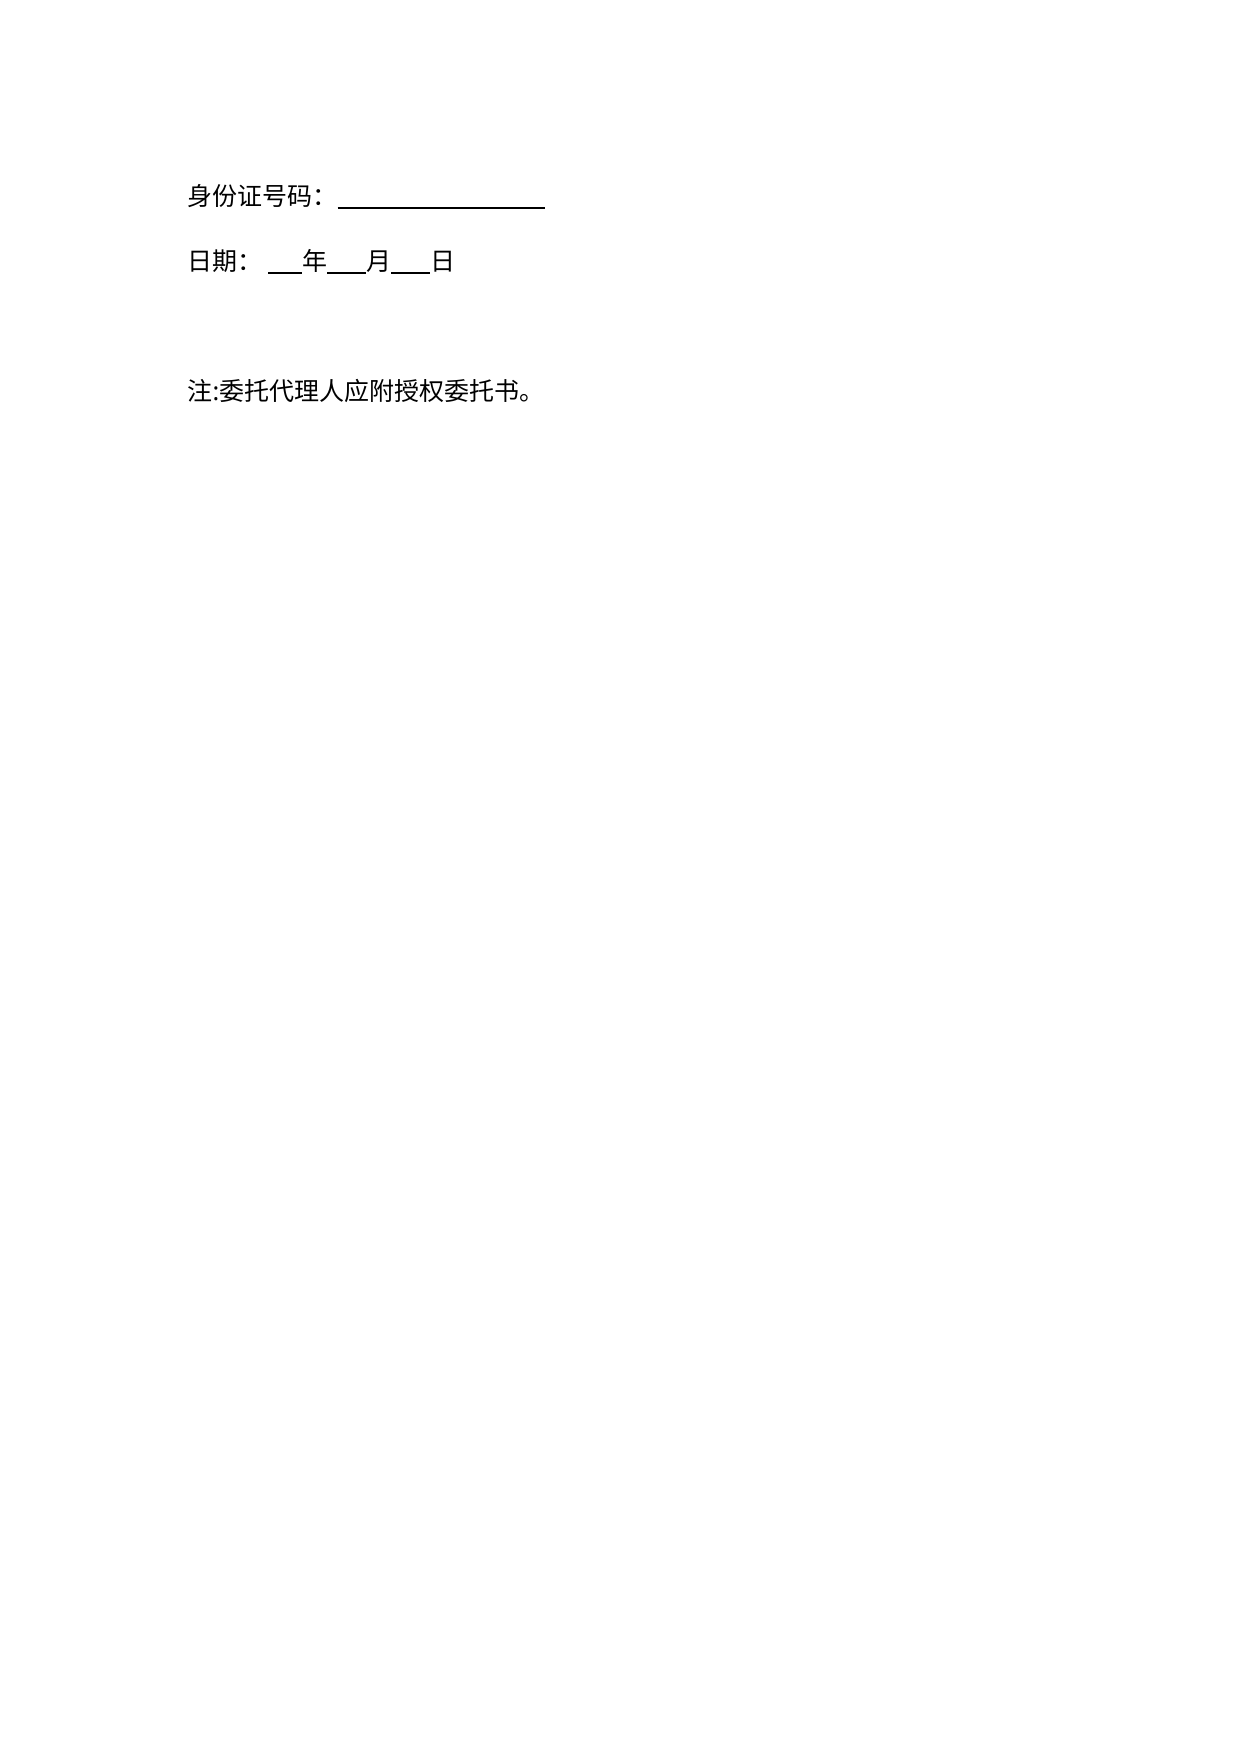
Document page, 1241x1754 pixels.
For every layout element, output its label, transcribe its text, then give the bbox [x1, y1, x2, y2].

text 日期： 年 月 日 [187, 227, 1053, 292]
text 身份证号码： [187, 162, 1053, 227]
text 注:委托代理人应附授权委托书。 [187, 357, 1053, 422]
